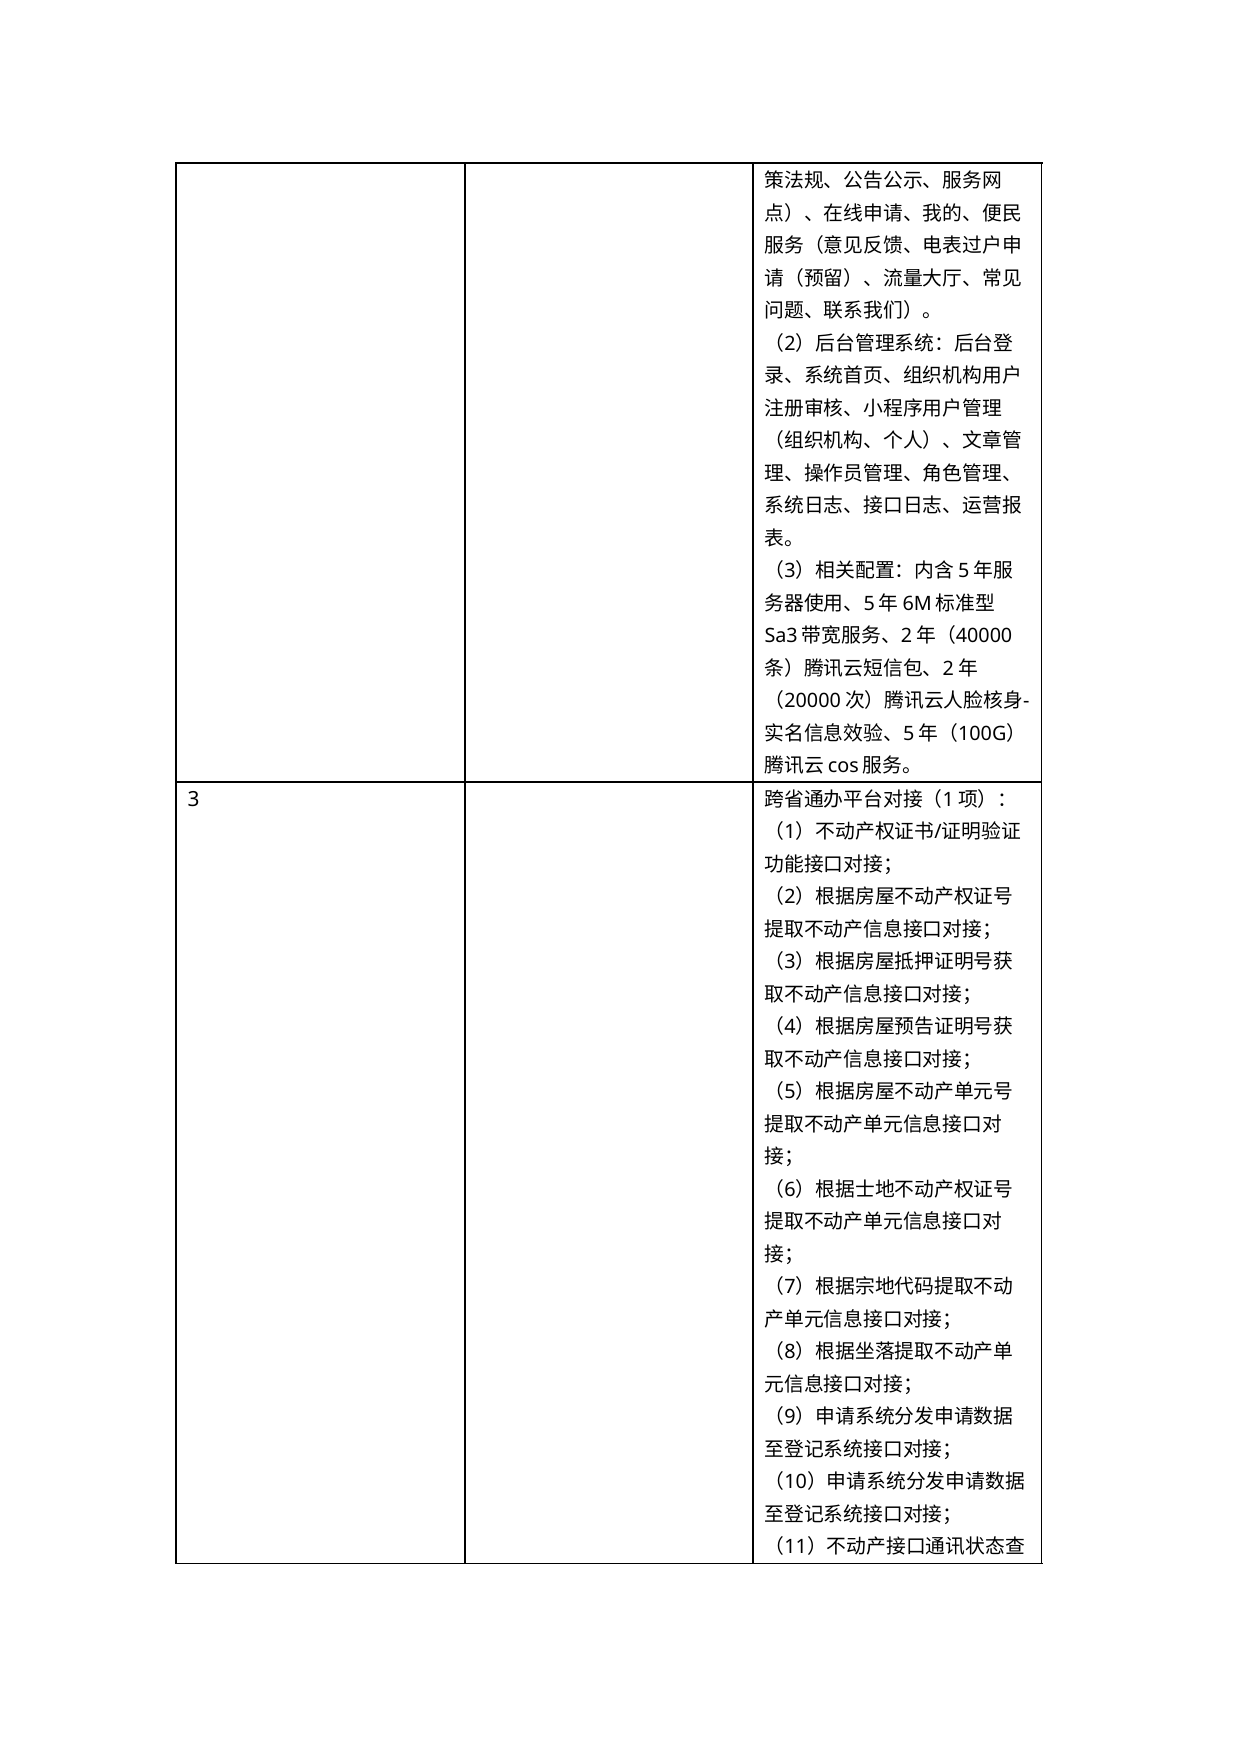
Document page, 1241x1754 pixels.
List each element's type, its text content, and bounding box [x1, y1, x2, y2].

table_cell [754, 783, 1041, 1563]
table_cell 2 [177, 164, 464, 781]
table_cell [466, 164, 752, 781]
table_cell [754, 164, 1041, 781]
table_cell 3 [177, 783, 464, 1563]
table_cell [466, 783, 752, 1563]
